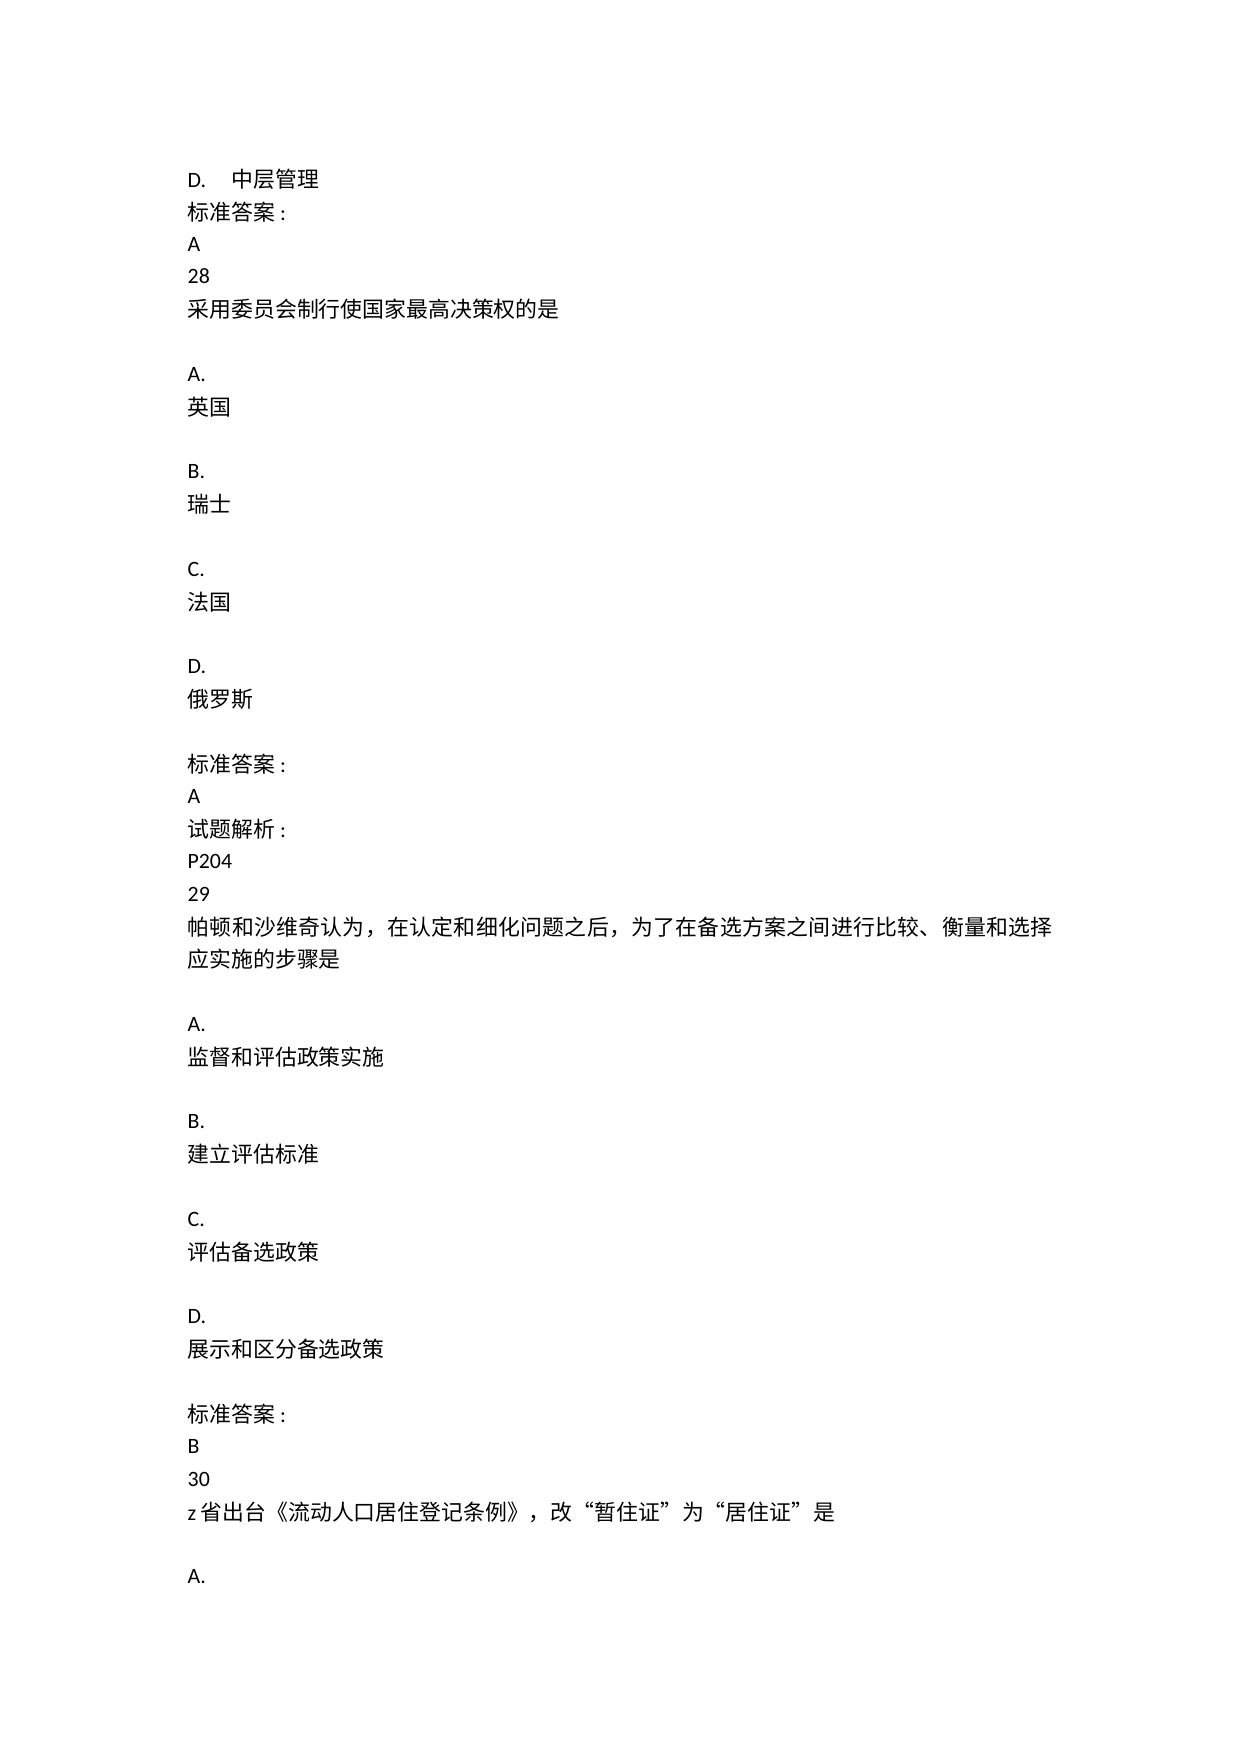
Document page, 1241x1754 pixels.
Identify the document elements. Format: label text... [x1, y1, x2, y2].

text 建立评估标准 [187, 1137, 1053, 1169]
text 展示和区分备选政策 [187, 1332, 1053, 1364]
text 标准答案 : [187, 1397, 1053, 1429]
text 29 [187, 877, 1053, 909]
text z省出台《流动人口居住登记条例》，改“暂住证”为“居住证”是 [187, 1494, 1053, 1527]
text B. [187, 454, 1053, 487]
text 标准答案 : [187, 747, 1053, 779]
text 评估备选政策 [187, 1234, 1053, 1267]
text 帕顿和沙维奇认为，在认定和细化问题之后，为了在备选方案之间进行比较、衡量和选择，应实施的步骤是 [187, 909, 1053, 974]
text C. [187, 1202, 1053, 1234]
text C. [187, 552, 1053, 584]
text 俄罗斯 [187, 682, 1053, 714]
text A. [187, 1007, 1053, 1039]
text P204 [187, 844, 1053, 877]
text D. [187, 649, 1053, 682]
text 监督和评估政策实施 [187, 1039, 1053, 1072]
text B [187, 1429, 1053, 1462]
text 英国 [187, 389, 1053, 422]
text D. [187, 1299, 1053, 1332]
text A [187, 227, 1053, 259]
text A [187, 779, 1053, 812]
text B. [187, 1104, 1053, 1137]
text 标准答案 : [187, 194, 1053, 227]
text A. [187, 357, 1053, 389]
text 瑞士 [187, 487, 1053, 519]
text 30 [187, 1462, 1053, 1494]
text 法国 [187, 584, 1053, 617]
text A. [187, 1559, 1053, 1592]
text 试题解析 : [187, 812, 1053, 844]
text D. 中层管理 [187, 162, 1053, 194]
text 采用委员会制行使国家最高决策权的是 [187, 292, 1053, 324]
text 28 [187, 259, 1053, 292]
